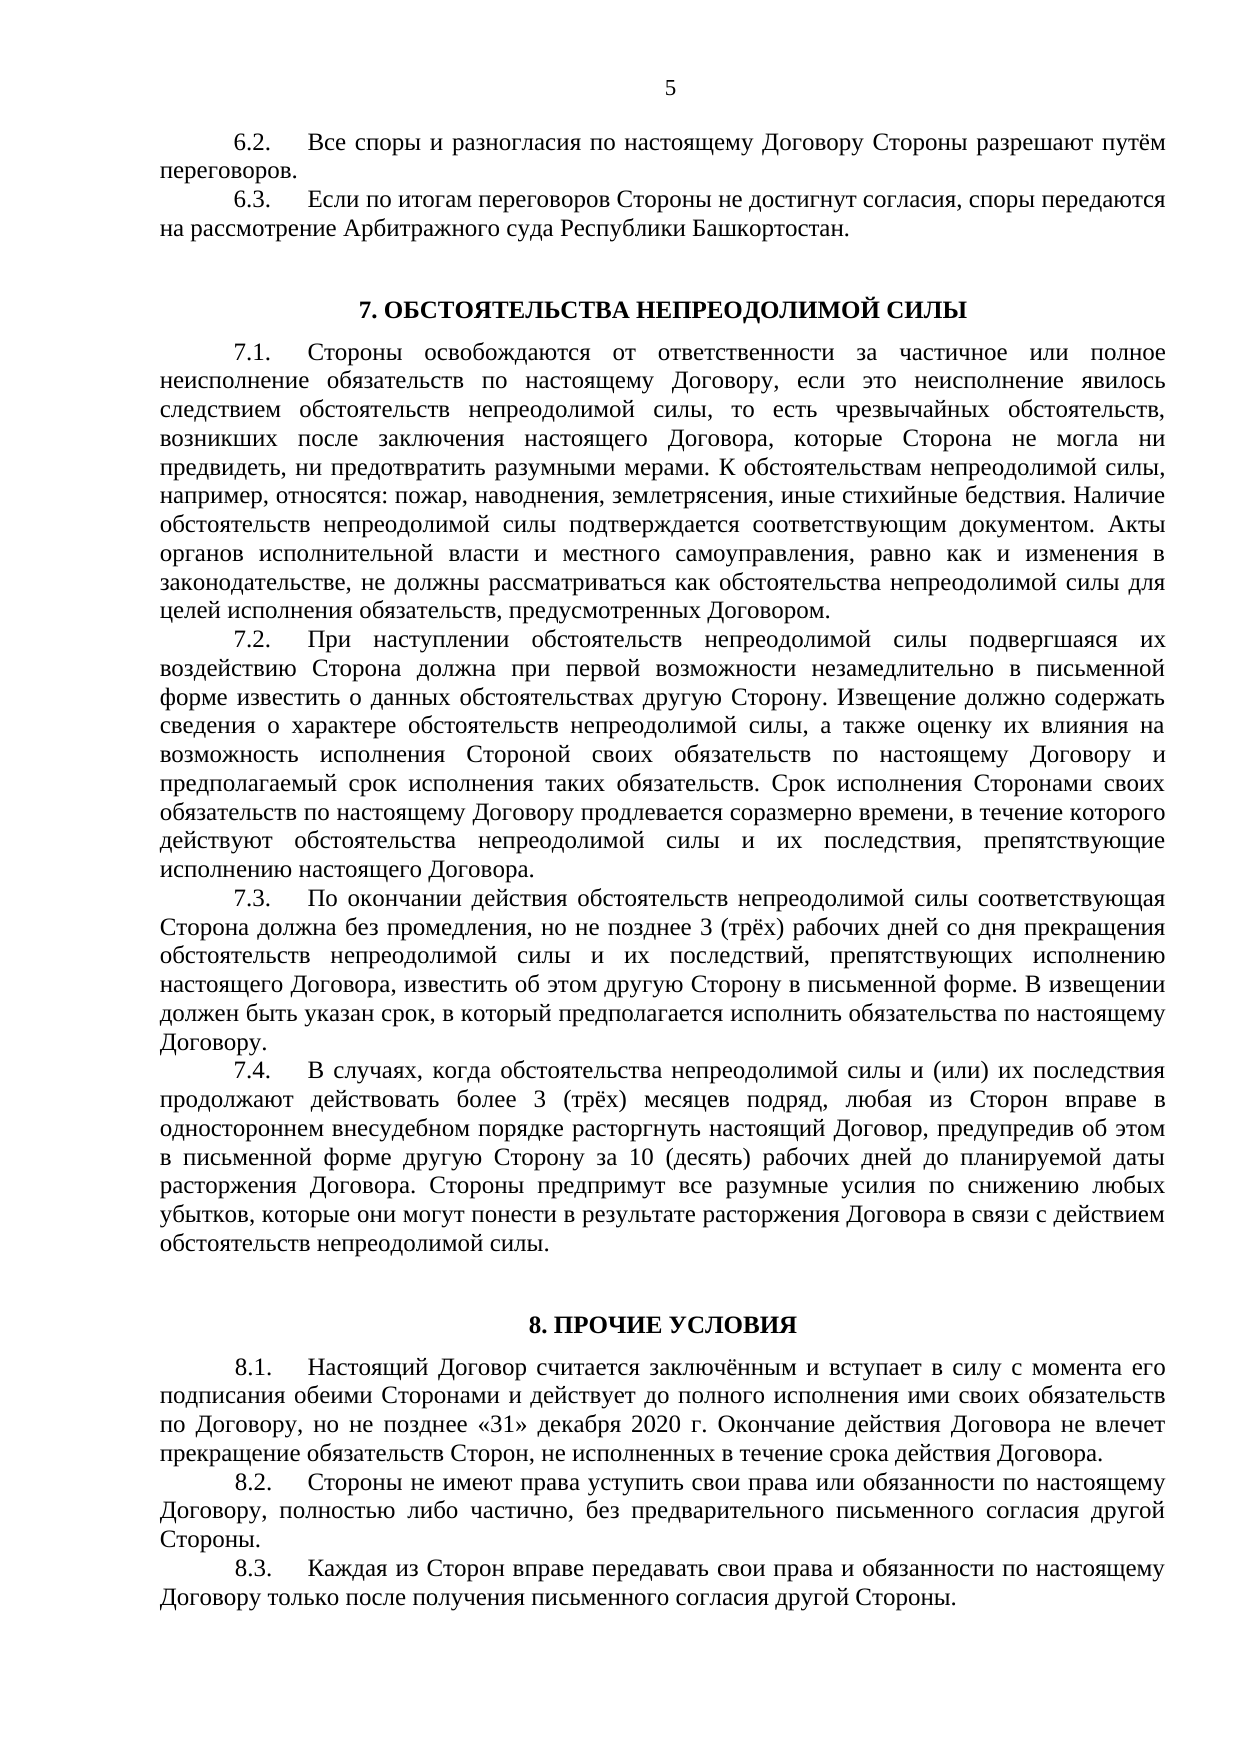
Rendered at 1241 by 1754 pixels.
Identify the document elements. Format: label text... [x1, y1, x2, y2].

list По окончании действия обстоятельств непреодолимой силы соответствующая Сторона должна без промедления, но не позднее 3 (трёх) рабочих дней со дня прекращения обстоятельств непреодолимой силы и их последствий, препятствующих исполнению настоящего Договора, известить об этом другую Сторону в письменной форме. В извещении должен быть указан срок, в который предполагается исполнить обязательства по настоящему Договору. [159, 883, 1166, 1055]
list Каждая из Сторон вправе передавать свои права и обязанности по настоящему Договору только после получения письменного согласия другой Стороны. [159, 1553, 1166, 1610]
list При наступлении обстоятельств непреодолимой силы подвергшаяся их воздействию Сторона должна при первой возможности незамедлительно в письменной форме известить о данных обстоятельствах другую Сторону. Извещение должно содержать сведения о характере обстоятельств непреодолимой силы, а также оценку их влияния на возможность исполнения Стороной своих обязательств по настоящему Договору и предполагаемый срок исполнения таких обязательств. Срок исполнения Сторонами своих обязательств по настоящему Договору продлевается соразмерно времени, в течение которого действуют обстоятельства непреодолимой силы и их последствия, препятствующие исполнению настоящего Договора. [159, 624, 1166, 883]
list Настоящий Договор считается заключённым и вступает в силу с момента его подписания обеими Сторонами и действует до полного исполнения ими своих обязательств по Договору, но не позднее «31» декабря 2020 г. Окончание действия Договора не влечет прекращение обязательств Сторон, не исполненных в течение срока действия Договора. [159, 1352, 1166, 1467]
list Стороны освобождаются от ответственности за частичное или полное неисполнение обязательств по настоящему Договору, если это неисполнение явилось следствием обстоятельств непреодолимой силы, то есть чрезвычайных обстоятельств, возникших после заключения настоящего Договора, которые Сторона не могла ни предвидеть, ни предотвратить разумными мерами. К обстоятельствам непреодолимой силы, например, относятся: пожар, наводнения, землетрясения, иные стихийные бедствия. Наличие обстоятельств непреодолимой силы подтверждается соответствующим документом. Акты органов исполнительной власти и местного самоуправления, равно как и изменения в законодательстве, не должны рассматриваться как обстоятельства непреодолимой силы для целей исполнения обязательств, предусмотренных Договором. [159, 337, 1166, 624]
list Стороны не имеют права уступить свои права или обязанности по настоящему Договору, полностью либо частично, без предварительного письменного согласия другой Стороны. [159, 1467, 1166, 1553]
list В случаях, когда обстоятельства непреодолимой силы и (или) их последствия продолжают действовать более 3 (трёх) месяцев подряд, любая из Сторон вправе в одностороннем внесудебном порядке расторгнуть настоящий Договор, предупредив об этом в письменной форме другую Сторону за 10 (десять) рабочих дней до планируемой даты расторжения Договора. Стороны предпримут все разумные усилия по снижению любых убытков, которые они могут понести в результате расторжения Договора в связи с действием обстоятельств непреодолимой силы. [159, 1055, 1166, 1257]
list Если по итогам переговоров Стороны не достигнут согласия, споры передаются на рассмотрение Арбитражного суда Республики Башкортостан. [159, 184, 1166, 242]
list Все споры и разногласия по настоящему Договору Стороны разрешают путём переговоров. [159, 127, 1166, 184]
text 8. ПРОЧИЕ УСЛОВИЯ [159, 1310, 1166, 1339]
text 7. ОБСТОЯТЕЛЬСТВА НЕПРЕОДОЛИМОЙ СИЛЫ [159, 295, 1166, 324]
